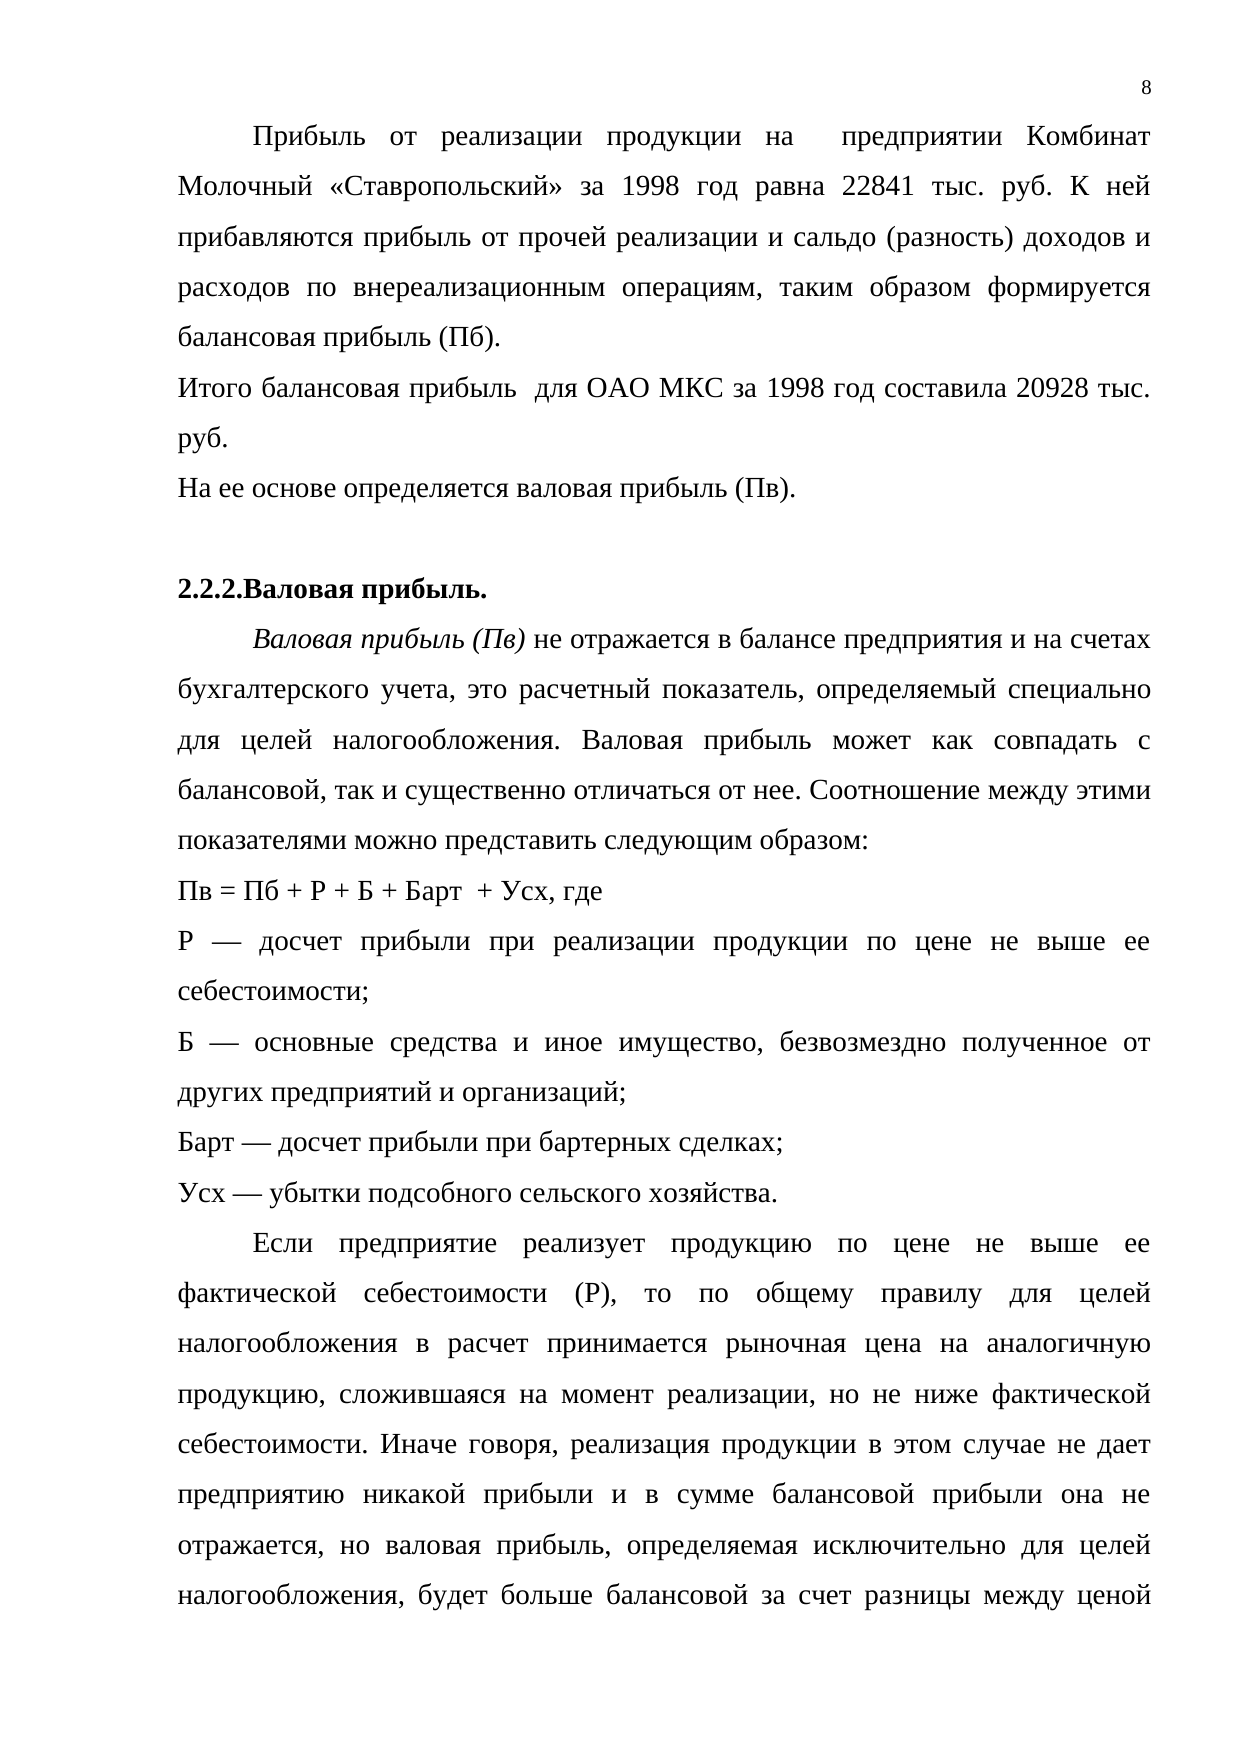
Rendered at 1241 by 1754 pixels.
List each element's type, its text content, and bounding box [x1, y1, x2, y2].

text Р — досчет прибыли при реализации продукции по цене не выше ее себестоимости; [177, 923, 1152, 1007]
text Усх — убытки подсобного сельского хозяйства. [177, 1175, 1152, 1208]
text 2.2.2.Валовая прибыль. [177, 571, 1152, 604]
text На ее основе определяется валовая прибыль (Пв). [177, 470, 1152, 504]
text Б — основные средства и иное имущество, безвозмездно полученное от других предприятий и организаций; [177, 1024, 1152, 1108]
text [177, 1225, 1152, 1611]
text Барт — досчет прибыли при бартерных сделках; [177, 1124, 1152, 1158]
text Прибыль от реализации продукции на предприятии Комбинат Молочный «Ставропольский» за 1998 год равна 22841 тыс. руб. К ней прибавляются прибыль от прочей реализации и сальдо (разность) доходов и расходов по внереализационным операциям, таким образом формируется балансовая прибыль (Пб). [177, 118, 1152, 353]
text Валовая прибыль (Пв) не отражается в балансе предприятия и на счетах бухгалтерского учета, это расчетный показатель, определяемый специально для целей налогообложения. Валовая прибыль может как совпадать с балансовой, так и существенно отличаться от нее. Соотношение между этими показателями можно представить следующим образом: [177, 621, 1152, 856]
text Итого балансовая прибыль для ОАО МКС за 1998 год составила 20928 тыс. руб. [177, 370, 1152, 453]
text Пв = Пб + Р + Б + Барт + Усх, где [177, 873, 1152, 906]
